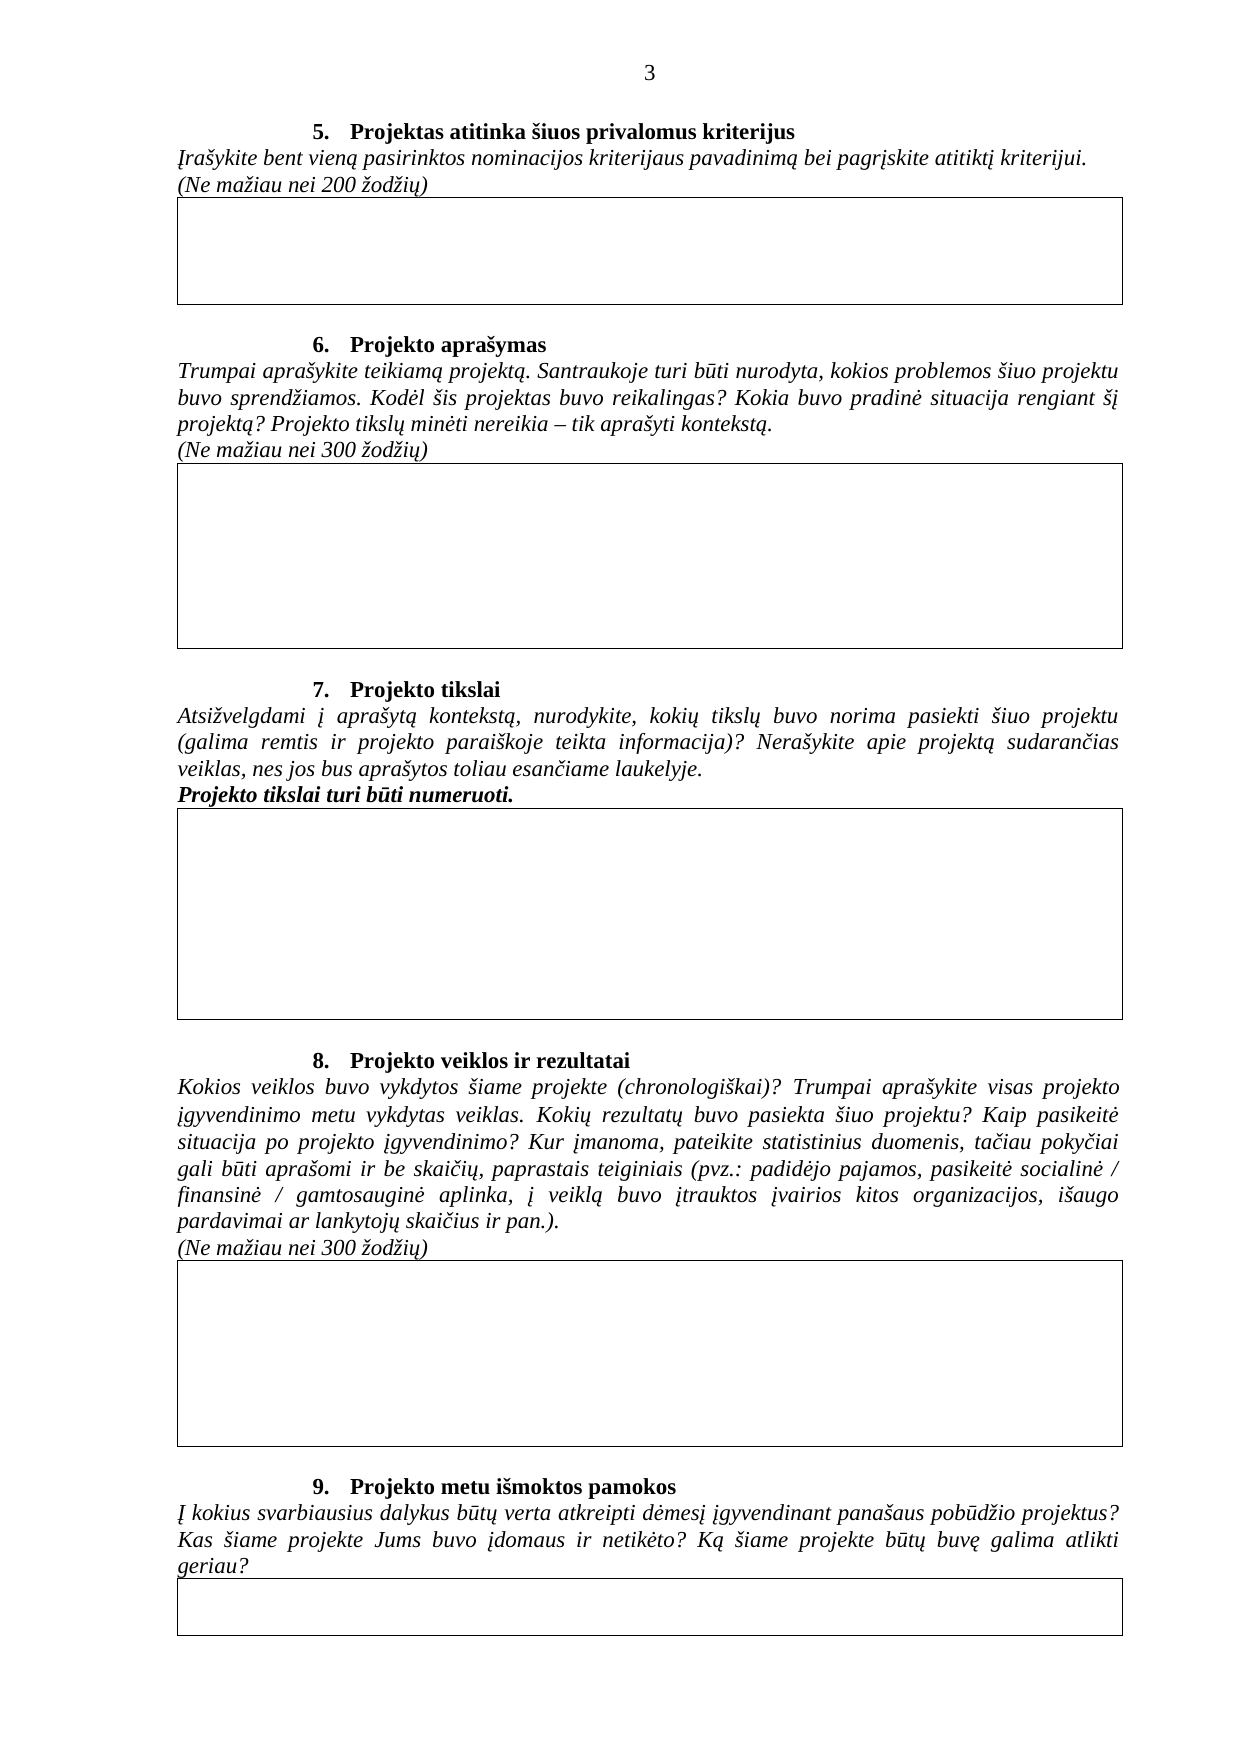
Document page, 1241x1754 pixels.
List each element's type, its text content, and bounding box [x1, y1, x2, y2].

text Trumpai aprašykite teikiamą projektą. Santraukoje turi būti nurodyta, kokios problemos šiuo projektu buvo sprendžiamos. Kodėl šis projektas buvo reikalingas? Kokia buvo pradinė situacija rengiant šį projektą? Projekto tikslų minėti nereikia – tik aprašyti kontekstą. [177, 357, 1122, 436]
text 7. Projekto tikslai [312, 676, 1122, 702]
table_header [178, 809, 1122, 1019]
text Į kokius svarbiausius dalykus būtų verta atkreipti dėmesį įgyvendinant panašaus pobūdžio projektus? Kas šiame projekte Jums buvo įdomaus ir netikėto? Ką šiame projekte būtų buvę galima atlikti geriau? [177, 1499, 1122, 1578]
text 9. Projekto metu išmoktos pamokos [312, 1473, 1122, 1499]
text Įrašykite bent vieną pasirinktos nominacijos kriterijaus pavadinimą bei pagrįskite atitiktį kriterijui. [177, 144, 1122, 171]
text Projekto tikslai turi būti numeruoti. [177, 781, 1122, 807]
text Kokios veiklos buvo vykdytos šiame projekte (chronologiškai)? Trumpai aprašykite visas projekto įgyvendinimo metu vykdytas veiklas. Kokių rezultatų buvo pasiekta šiuo projektu? Kaip pasikeitė situacija po projekto įgyvendinimo? Kur įmanoma, pateikite statistinius duomenis, tačiau pokyčiai gali būti aprašomi ir be skaičių, paprastais teiginiais (pvz.: padidėjo pajamos, pasikeitė socialinė / finansinė / gamtosauginė aplinka, į veiklą buvo įtrauktos įvairios kitos organizacijos, išaugo pardavimai ar lankytojų skaičius ir pan.). [177, 1073, 1122, 1234]
text (Ne mažiau nei 300 žodžių) [177, 1234, 1122, 1260]
text Atsižvelgdami į aprašytą kontekstą, nurodykite, kokių tikslų buvo norima pasiekti šiuo projektu (galima remtis ir projekto paraiškoje teikta informacija)? Nerašykite apie projektą sudarančias veiklas, nes jos bus aprašytos toliau esančiame laukelyje. [177, 702, 1122, 781]
table_header [178, 198, 1122, 304]
text 8. Projekto veiklos ir rezultatai [312, 1047, 1122, 1073]
table_header [178, 464, 1122, 648]
text (Ne mažiau nei 200 žodžių) [177, 171, 1122, 197]
table_header [178, 1261, 1122, 1446]
text 6. Projekto aprašymas [312, 331, 1122, 357]
table_header [178, 1579, 1122, 1635]
text (Ne mažiau nei 300 žodžių) [177, 436, 1122, 463]
text 5. Projektas atitinka šiuos privalomus kriterijus [312, 118, 1122, 144]
